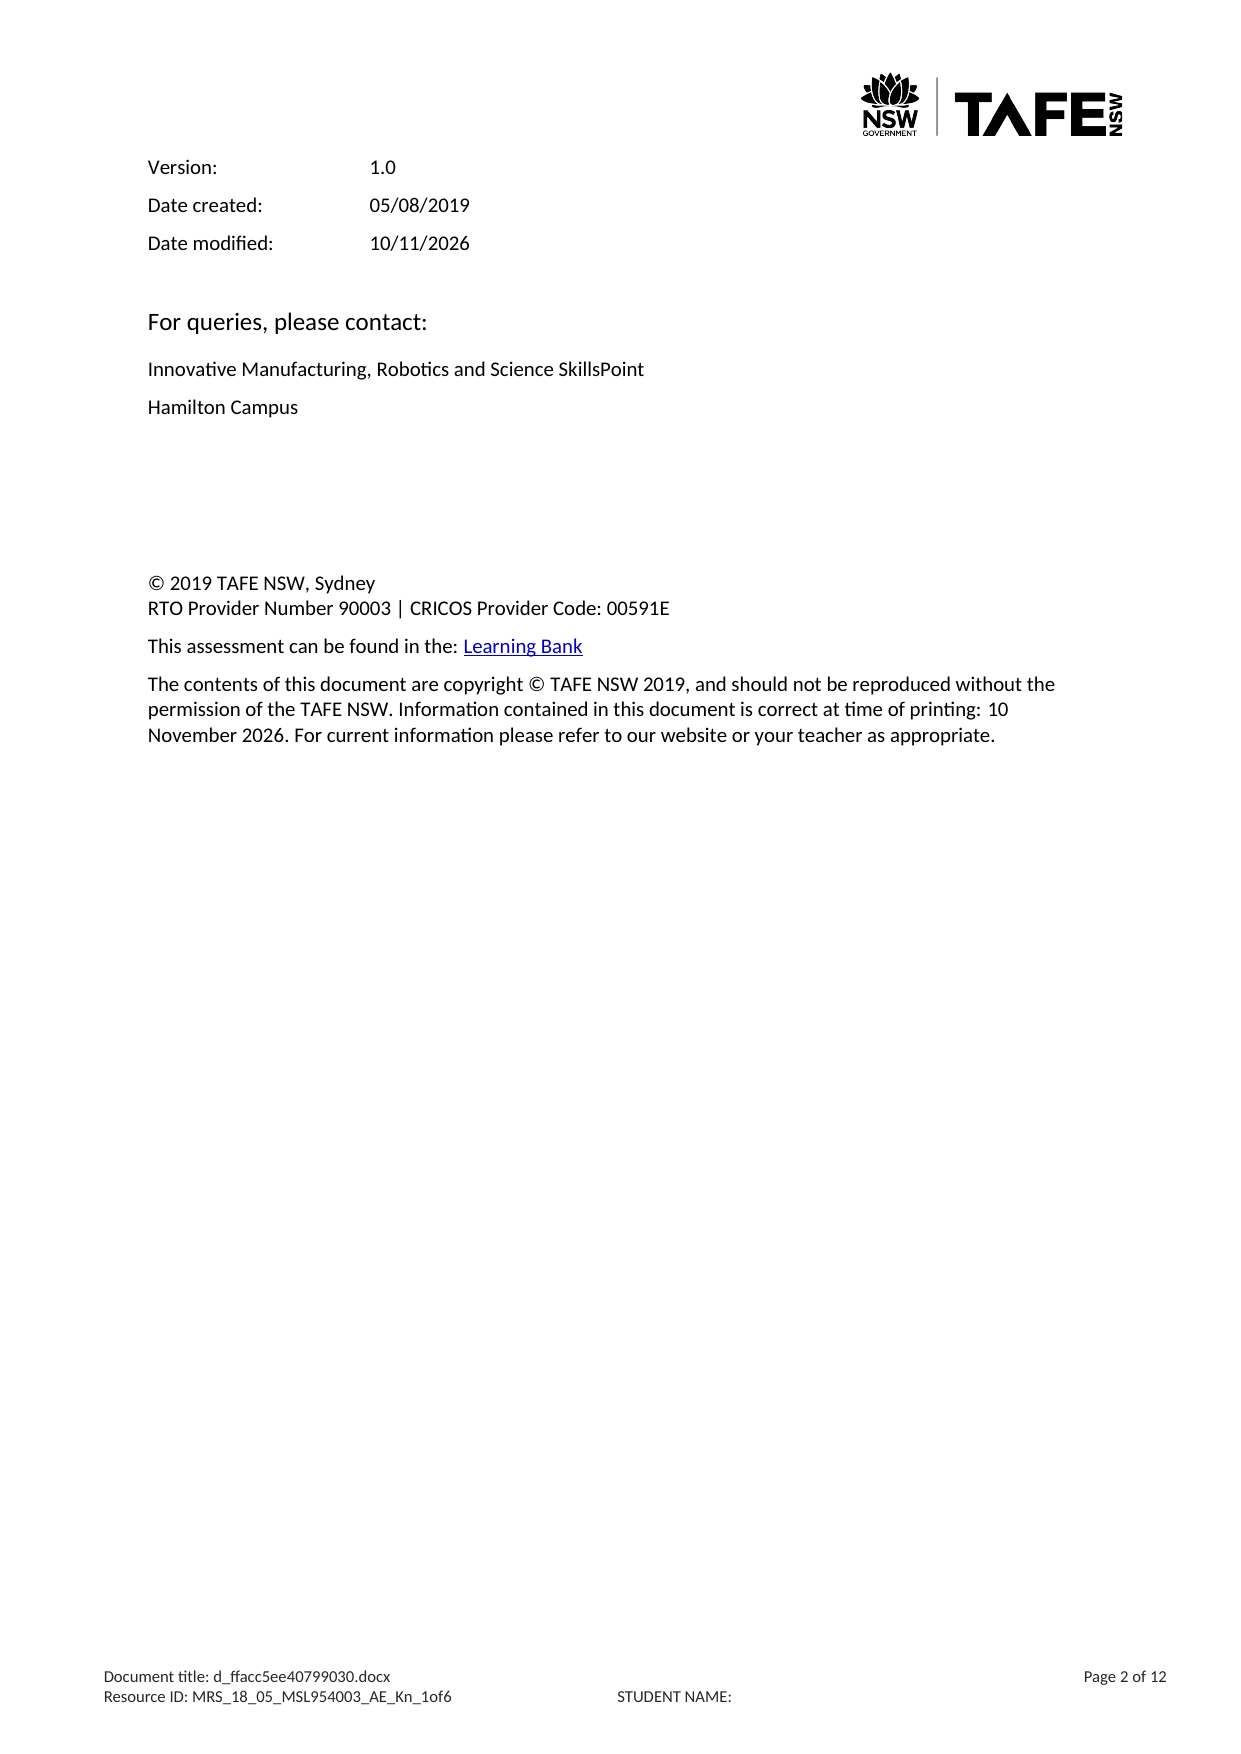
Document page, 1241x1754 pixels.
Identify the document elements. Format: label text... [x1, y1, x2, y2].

text Date created: 05/08/2019 [148, 192, 1092, 217]
text © 2019 TAFE NSW, Sydney RTO Provider Number 90003 | CRICOS Provider Code: 00591E [148, 570, 1092, 621]
text Version: 1.0 [148, 154, 1092, 179]
text Innovative Manufacturing, Robotics and Science SkillsPoint [148, 356, 1092, 382]
text Date modified: 06/12/2019 [148, 230, 1092, 255]
text Hamilton Campus [148, 394, 1092, 420]
text For queries, please contact: [148, 306, 1092, 336]
text This assessment can be found in the: Learning Bank [148, 633, 1092, 658]
picture [861, 71, 1123, 137]
text The contents of this document are copyright © TAFE NSW 2019, and should not be reproduced without the permission of the TAFE NSW. Information contained in this document is correct at time of printing: 6 December 2019. For current information please refer to our website or your teacher as appropriate. [148, 671, 1092, 747]
